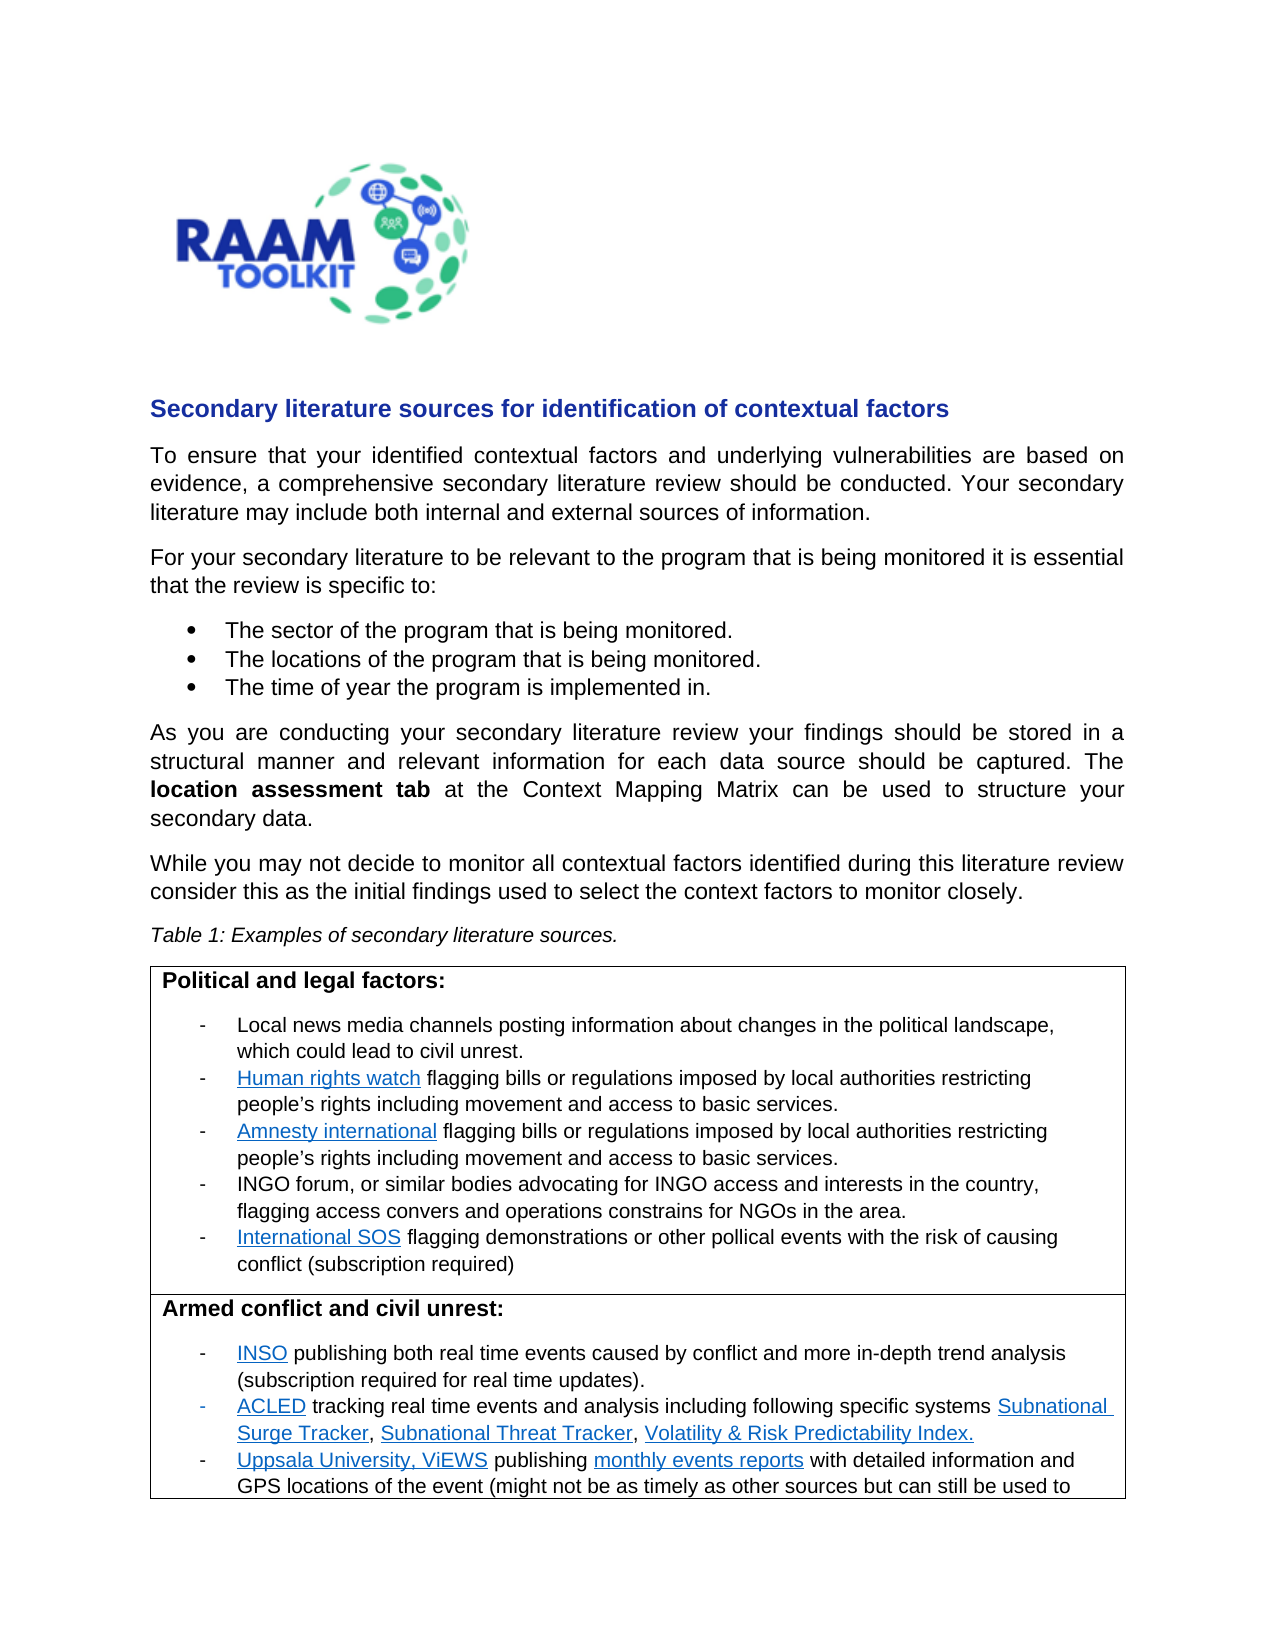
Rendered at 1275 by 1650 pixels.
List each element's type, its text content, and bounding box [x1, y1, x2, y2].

text While you may not decide to monitor all contextual factors identified during this literature review consider this as the initial findings used to select the context factors to monitor closely. [150, 850, 1125, 904]
text To ensure that your identified contextual factors and underlying vulnerabilities are based on evidence, a comprehensive secondary literature review should be conducted. Your secondary literature may include both internal and external sources of information. [150, 442, 1125, 525]
text Secondary literature sources for identification of contextual factors [150, 394, 1125, 423]
list The time of year the program is implemented in. [187, 674, 1125, 701]
picture [150, 150, 496, 339]
text For your secondary literature to be relevant to the program that is being monitored it is essential that the review is specific to: [150, 544, 1125, 598]
text As you are conducting your secondary literature review your findings should be stored in a structural manner and relevant information for each data source should be captured. The location assessment tab at the Context Mapping Matrix can be used to structure your secondary data. [150, 719, 1125, 831]
table_header Political and legal factors: Local news media channels posting information about changes in the political landscape, which could lead to civil unrest. Human rights watch flagging bills or regulations imposed by local authorities restricting people’s rights including movement and access to basic services. Amnesty international flagging bills or regulations imposed by local authorities restricting people’s rights including movement and access to basic services. INGO forum, or similar bodies advocating for INGO access and interests in the country, flagging access convers and operations constrains for NGOs in the area. International SOS flagging demonstrations or other pollical events with the risk of causing conflict (subscription required) [151, 967, 1125, 1294]
list The locations of the program that is being monitored. [187, 646, 1125, 672]
list The sector of the program that is being monitored. [187, 617, 1125, 644]
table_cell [151, 1295, 1125, 1498]
text Table 1: Examples of secondary literature sources. [150, 923, 1125, 947]
